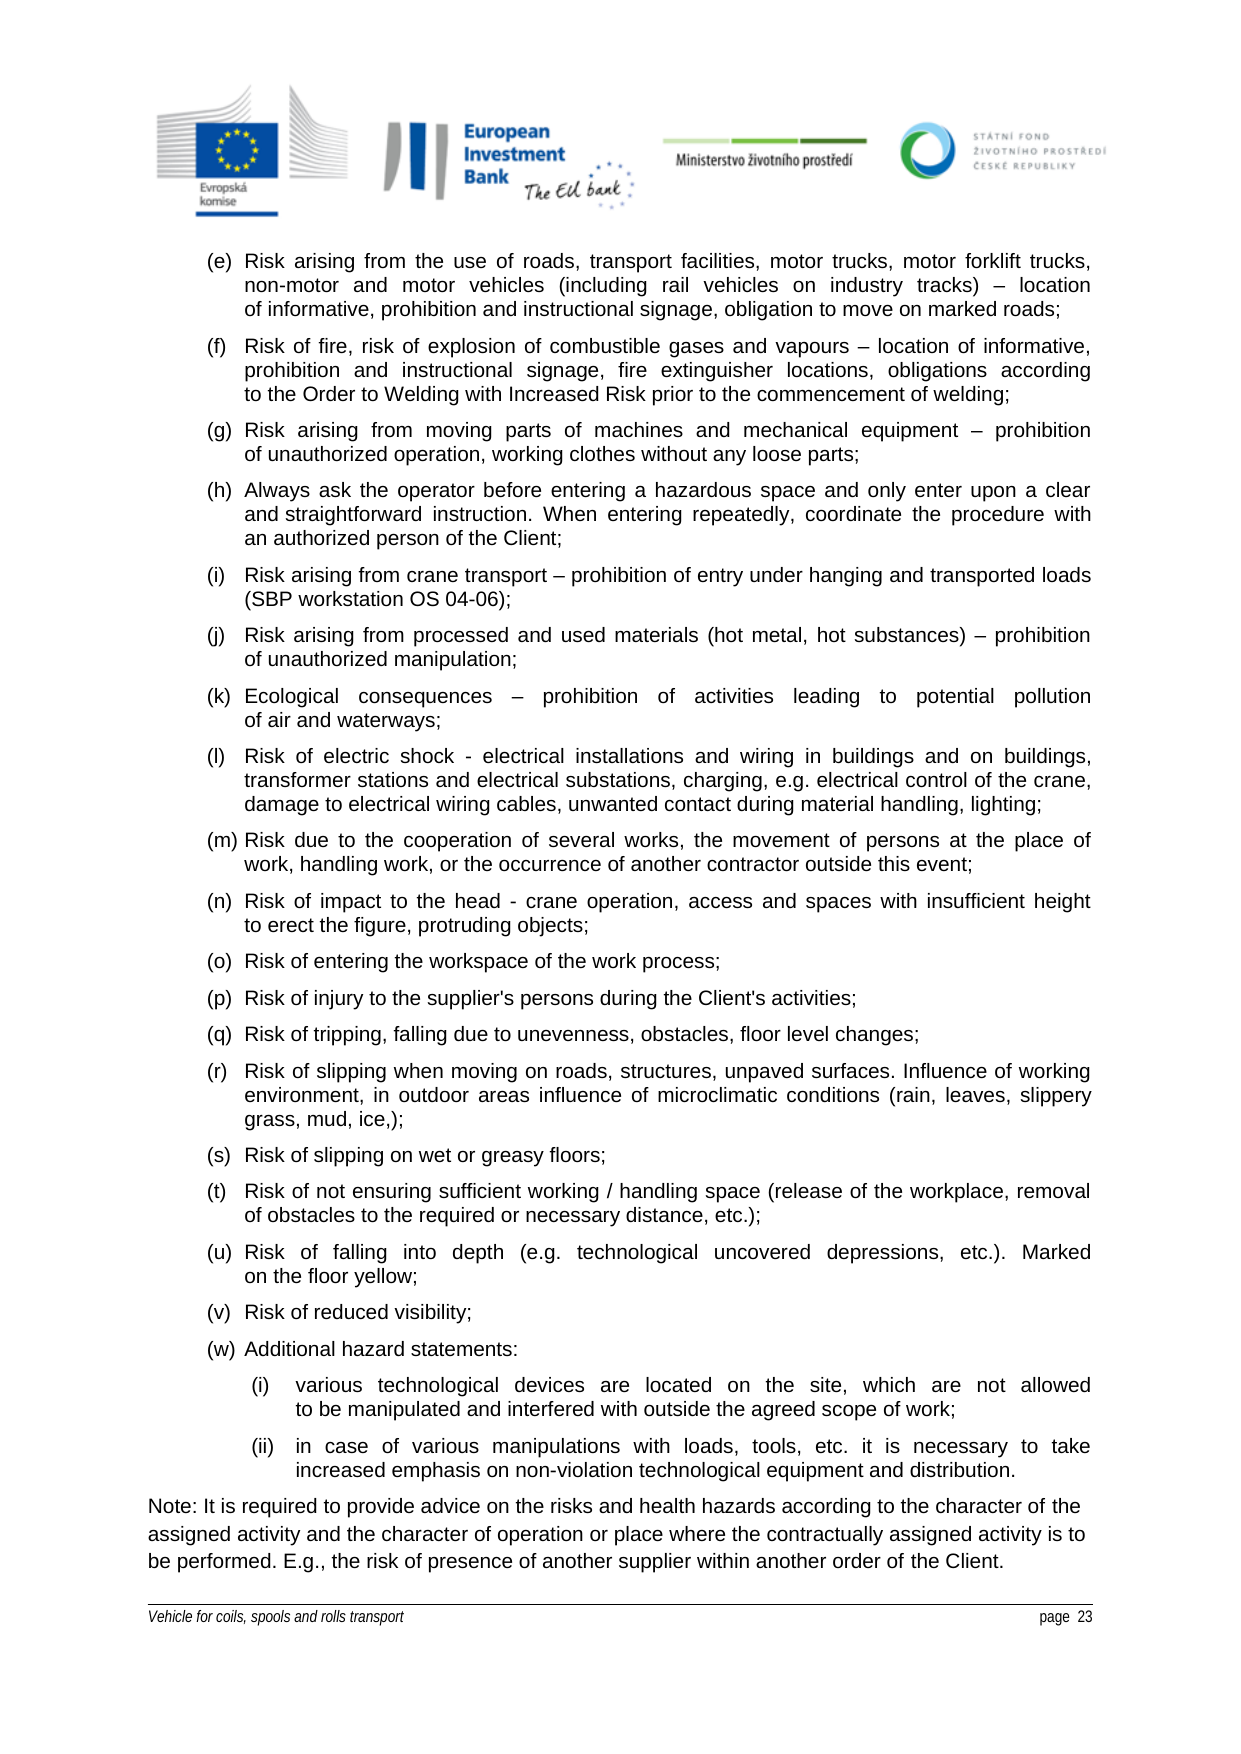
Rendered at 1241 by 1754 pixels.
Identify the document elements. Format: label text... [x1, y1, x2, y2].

list Risk of not ensuring sufficient working / handling space (release of the workplace, removal of obstacles to the required or necessary distance, etc.); [207, 1179, 1093, 1227]
list Risk of falling into depth (e.g. technological uncovered depressions, etc.). Marked on the floor yellow; [207, 1240, 1093, 1288]
list Ecological consequences – prohibition of activities leading to potential pollution of air and waterways; [207, 683, 1093, 731]
text Note: It is required to provide advice on the risks and health hazards according to the character of the assigned activity and the character of operation or place where the contractually assigned activity is to be performed. E.g., the risk of presence of another supplier within another order of the Client. [148, 1494, 1093, 1573]
list Risk of entering the workspace of the work process; [207, 949, 1093, 973]
list Risk of slipping when moving on roads, structures, unpaved surfaces. Influence of working environment, in outdoor areas influence of microclimatic conditions (rain, leaves, slippery grass, mud, ice,); [207, 1058, 1093, 1130]
list various technological devices are located on the site, which are not allowed to be manipulated and interfered with outside the agreed scope of work; [251, 1373, 1093, 1421]
list Risk due to the cooperation of several works, the movement of persons at the place of work, handling work, or the occurrence of another contractor outside this event; [207, 828, 1093, 876]
list Risk arising from the use of roads, transport facilities, motor trucks, motor forklift trucks, non-motor and motor vehicles (including rail vehicles on industry tracks) – location of informative, prohibition and instructional signage, obligation to move on marked roads; [207, 249, 1093, 321]
list Always ask the operator before entering a hazardous space and only enter upon a clear and straightforward instruction. When entering repeatedly, coordinate the procedure with an authorized person of the Client; [207, 478, 1093, 550]
list Risk of impact to the head - crane operation, access and spaces with insufficient height to erect the figure, protruding objects; [207, 889, 1093, 937]
picture [147, 73, 1122, 225]
list Risk of reduced visibility; [207, 1300, 1093, 1324]
list Risk of fire, risk of explosion of combustible gases and vapours – location of informative, prohibition and instructional signage, fire extinguisher locations, obligations according to the Order to Welding with Increased Risk prior to the commencement of welding; [207, 333, 1093, 405]
list Risk arising from moving parts of machines and mechanical equipment – prohibition of unauthorized operation, working clothes without any loose parts; [207, 418, 1093, 466]
list Risk arising from processed and used materials (hot metal, hot substances) – prohibition of unauthorized manipulation; [207, 623, 1093, 671]
list in case of various manipulations with loads, tools, etc. it is necessary to take increased emphasis on non-violation technological equipment and distribution. [251, 1433, 1093, 1481]
list Risk arising from crane transport – prohibition of entry under hanging and transported loads (SBP workstation OS 04-06); [207, 563, 1093, 611]
list Risk of slipping on wet or greasy floors; [207, 1143, 1093, 1167]
list Additional hazard statements: [207, 1337, 1093, 1361]
list Risk of electric shock - electrical installations and wiring in buildings and on buildings, transformer stations and electrical substations, charging, e.g. electrical control of the crane, damage to electrical wiring cables, unwanted contact during material handling, lighting; [207, 744, 1093, 816]
list Risk of injury to the supplier's persons during the Client's activities; [207, 986, 1093, 1009]
list Risk of tripping, falling due to unevenness, obstacles, floor level changes; [207, 1022, 1093, 1046]
